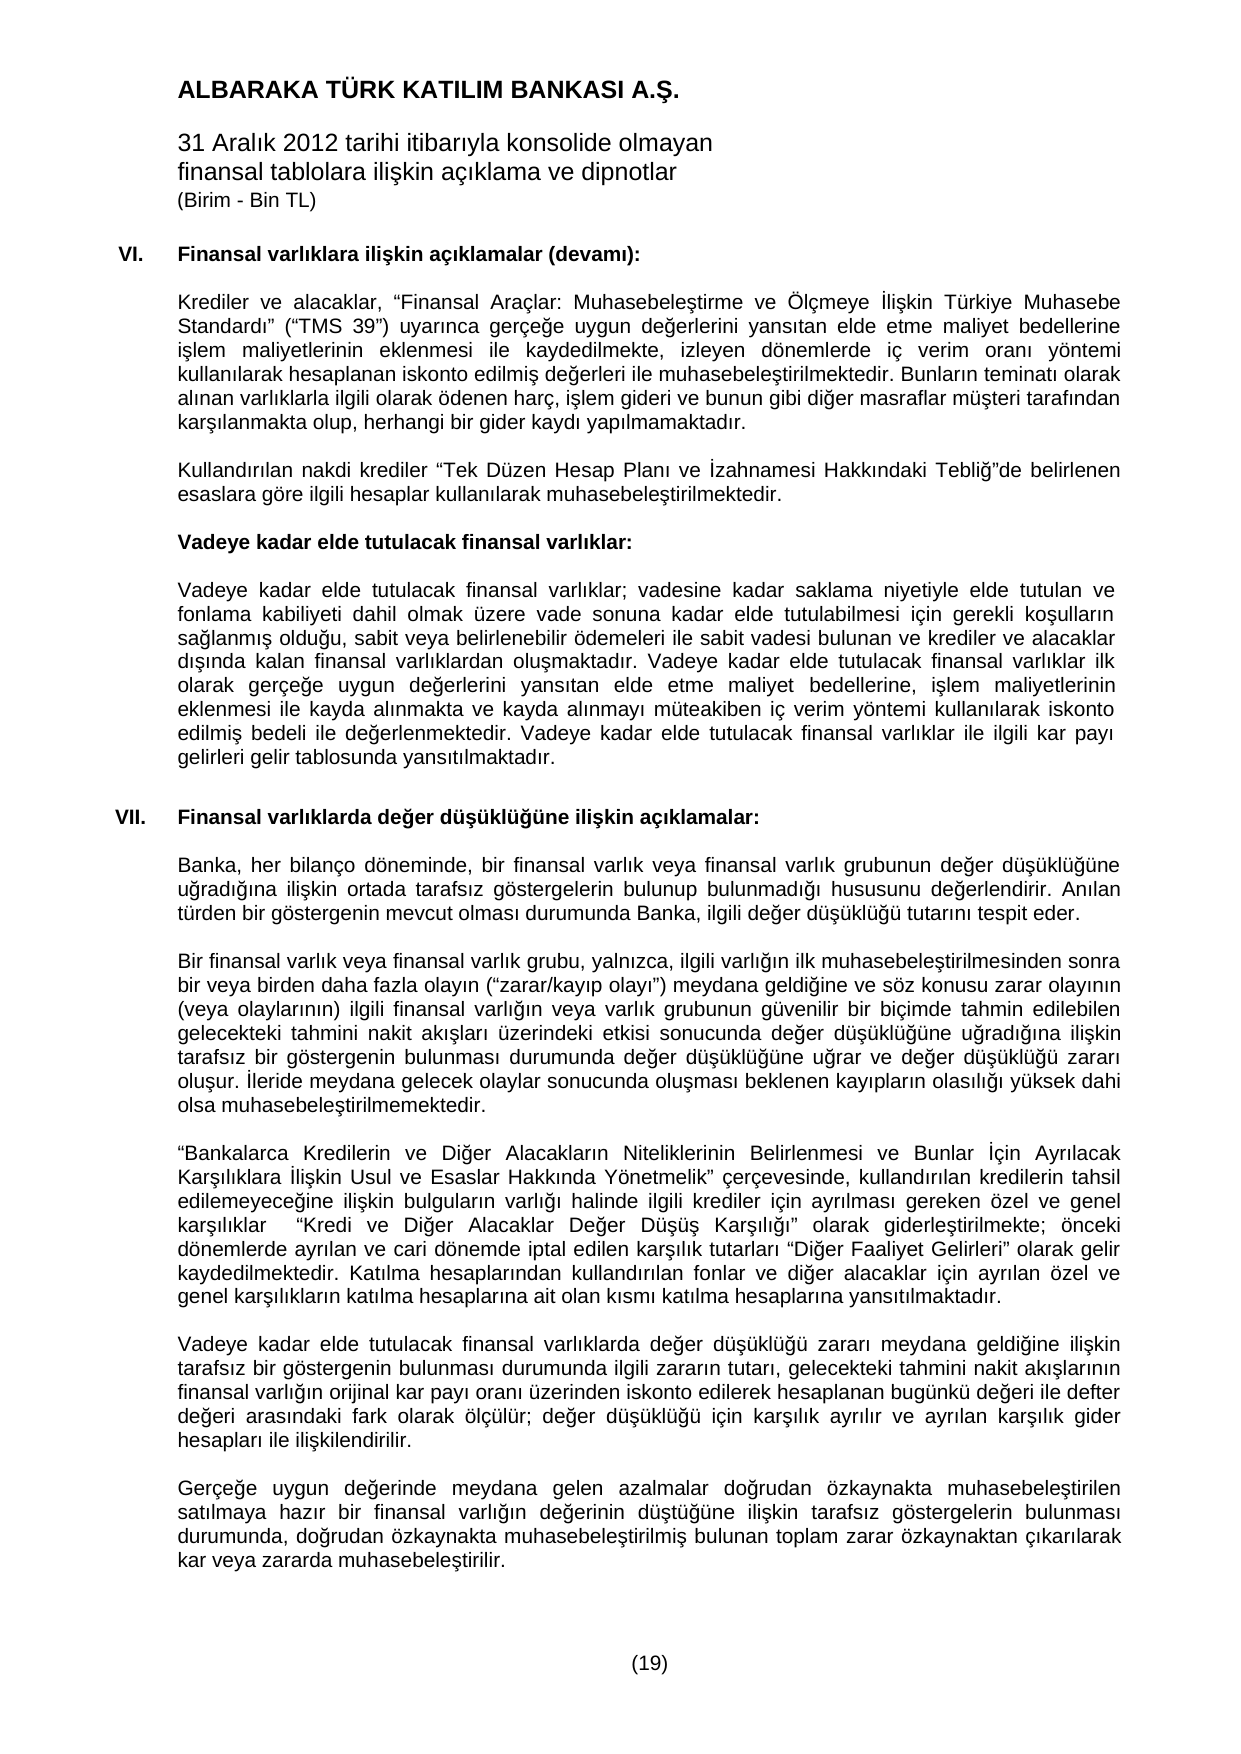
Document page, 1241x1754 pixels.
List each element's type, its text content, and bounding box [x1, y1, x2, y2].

text VI. Finansal varlıklara ilişkin açıklamalar (devamı): [118, 242, 1122, 266]
text Vadeye kadar elde tutulacak finansal varlıklar; vadesine kadar saklama niyetiyle elde tutulan ve fonlama kabiliyeti dahil olmak üzere vade sonuna kadar elde tutulabilmesi için gerekli koşulların sağlanmış olduğu, sabit veya belirlenebilir ödemeleri ile sabit vadesi bulunan ve krediler ve alacaklar dışında kalan finansal varlıklardan oluşmaktadır. Vadeye kadar elde tutulacak finansal varlıklar ilk olarak gerçeğe uygun değerlerini yansıtan elde etme maliyet bedellerine, işlem maliyetlerinin eklenmesi ile kayda alınmakta ve kayda alınmayı müteakiben iç verim yöntemi kullanılarak iskonto edilmiş bedeli ile değerlenmektedir. Vadeye kadar elde tutulacak finansal varlıklar ile ilgili kar payı gelirleri gelir tablosunda yansıtılmaktadır. [177, 577, 1116, 769]
text Gerçeğe uygun değerinde meydana gelen azalmalar doğrudan özkaynakta muhasebeleştirilen satılmaya hazır bir finansal varlığın değerinin düştüğüne ilişkin tarafsız göstergelerin bulunması durumunda, doğrudan özkaynakta muhasebeleştirilmiş bulunan toplam zarar özkaynaktan çıkarılarak kar veya zararda muhasebeleştirilir. [177, 1476, 1122, 1572]
text Banka, her bilanço döneminde, bir finansal varlık veya finansal varlık grubunun değer düşüklüğüne uğradığına ilişkin ortada tarafsız göstergelerin bulunup bulunmadığı hususunu değerlendirir. Anılan türden bir göstergenin mevcut olması durumunda Banka, ilgili değer düşüklüğü tutarını tespit eder. [177, 853, 1122, 925]
text Vadeye kadar elde tutulacak finansal varlıklarda değer düşüklüğü zararı meydana geldiğine ilişkin tarafsız bir göstergenin bulunması durumunda ilgili zararın tutarı, gelecekteki tahmini nakit akışlarının finansal varlığın orijinal kar payı oranı üzerinden iskonto edilerek hesaplanan bugünkü değeri ile defter değeri arasındaki fark olarak ölçülür; değer düşüklüğü için karşılık ayrılır ve ayrılan karşılık gider hesapları ile ilişkilendirilir. [177, 1332, 1122, 1452]
text Kullandırılan nakdi krediler “Tek Düzen Hesap Planı ve İzahnamesi Hakkındaki Tebliğ”de belirlenen esaslara göre ilgili hesaplar kullanılarak muhasebeleştirilmektedir. [177, 458, 1122, 506]
text Bir finansal varlık veya finansal varlık grubu, yalnızca, ilgili varlığın ilk muhasebeleştirilmesinden sonra bir veya birden daha fazla olayın (“zarar/kayıp olayı”) meydana geldiğine ve söz konusu zarar olayının (veya olaylarının) ilgili finansal varlığın veya varlık grubunun güvenilir bir biçimde tahmin edilebilen gelecekteki tahmini nakit akışları üzerindeki etkisi sonucunda değer düşüklüğüne uğradığına ilişkin tarafsız bir göstergenin bulunması durumunda değer düşüklüğüne uğrar ve değer düşüklüğü zararı oluşur. İleride meydana gelecek olaylar sonucunda oluşması beklenen kayıpların olasılığı yüksek dahi olsa muhasebeleştirilmemektedir. [177, 949, 1122, 1117]
text Krediler ve alacaklar, “Finansal Araçlar: Muhasebeleştirme ve Ölçmeye İlişkin Türkiye Muhasebe Standardı” (“TMS 39”) uyarınca gerçeğe uygun değerlerini yansıtan elde etme maliyet bedellerine işlem maliyetlerinin eklenmesi ile kaydedilmekte, izleyen dönemlerde iç verim oranı yöntemi kullanılarak hesaplanan iskonto edilmiş değerleri ile muhasebeleştirilmektedir. Bunların teminatı olarak alınan varlıklarla ilgili olarak ödenen harç, işlem gideri ve bunun gibi diğer masraflar müşteri tarafından karşılanmakta olup, herhangi bir gider kaydı yapılmamaktadır. [177, 290, 1122, 434]
text Vadeye kadar elde tutulacak finansal varlıklar: [177, 529, 991, 553]
text VII. Finansal varlıklarda değer düşüklüğüne ilişkin açıklamalar: [115, 805, 1122, 829]
text “Bankalarca Kredilerin ve Diğer Alacakların Niteliklerinin Belirlenmesi ve Bunlar İçin Ayrılacak Karşılıklara İlişkin Usul ve Esaslar Hakkında Yönetmelik” çerçevesinde, kullandırılan kredilerin tahsil edilemeyeceğine ilişkin bulguların varlığı halinde ilgili krediler için ayrılması gereken özel ve genel karşılıklar “Kredi ve Diğer Alacaklar Değer Düşüş Karşılığı” olarak giderleştirilmekte; önceki dönemlerde ayrılan ve cari dönemde iptal edilen karşılık tutarları “Diğer Faaliyet Gelirleri” olarak gelir kaydedilmektedir. Katılma hesaplarından kullandırılan fonlar ve diğer alacaklar için ayrılan özel ve genel karşılıkların katılma hesaplarına ait olan kısmı katılma hesaplarına yansıtılmaktadır. [177, 1141, 1122, 1308]
